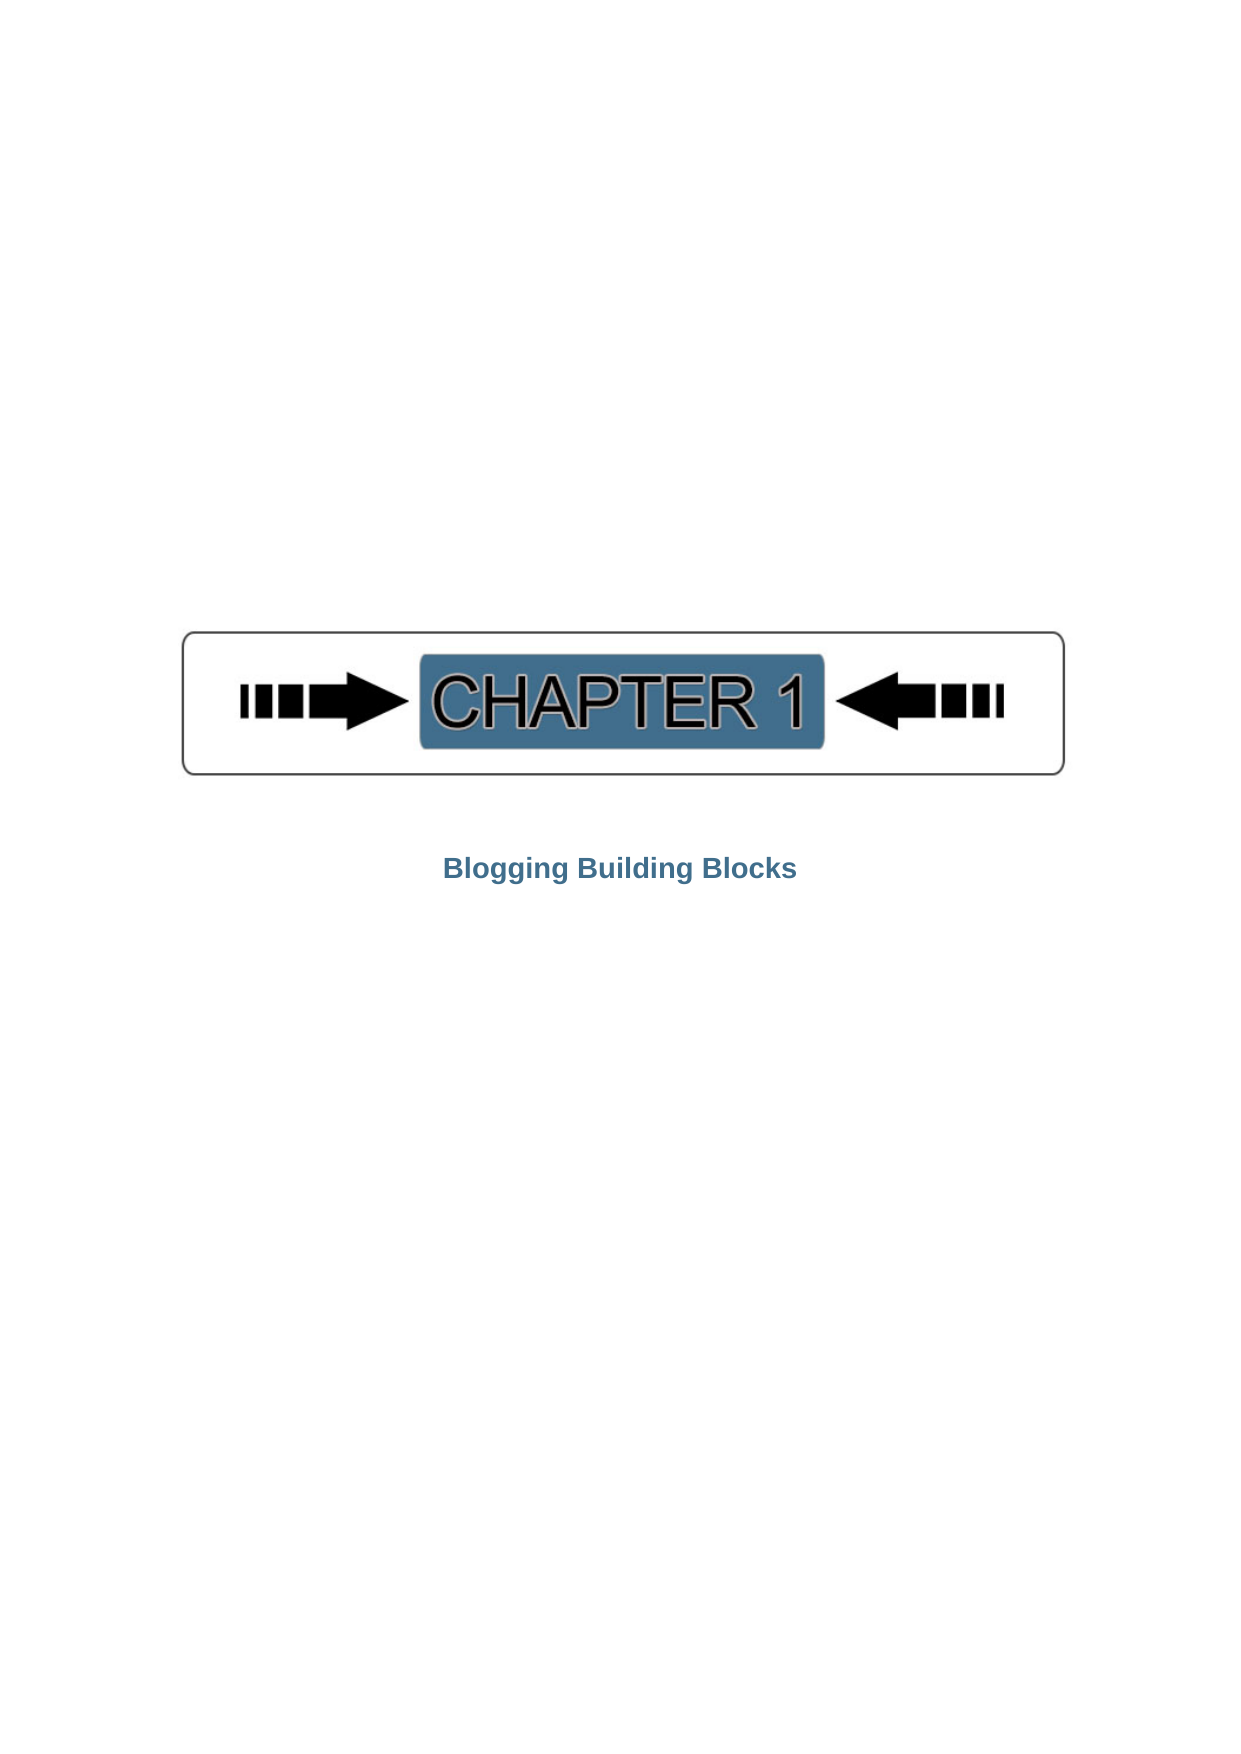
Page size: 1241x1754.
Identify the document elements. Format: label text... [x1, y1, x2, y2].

subtitle Blogging Building Blocks [150, 851, 1090, 885]
picture [150, 609, 1091, 798]
